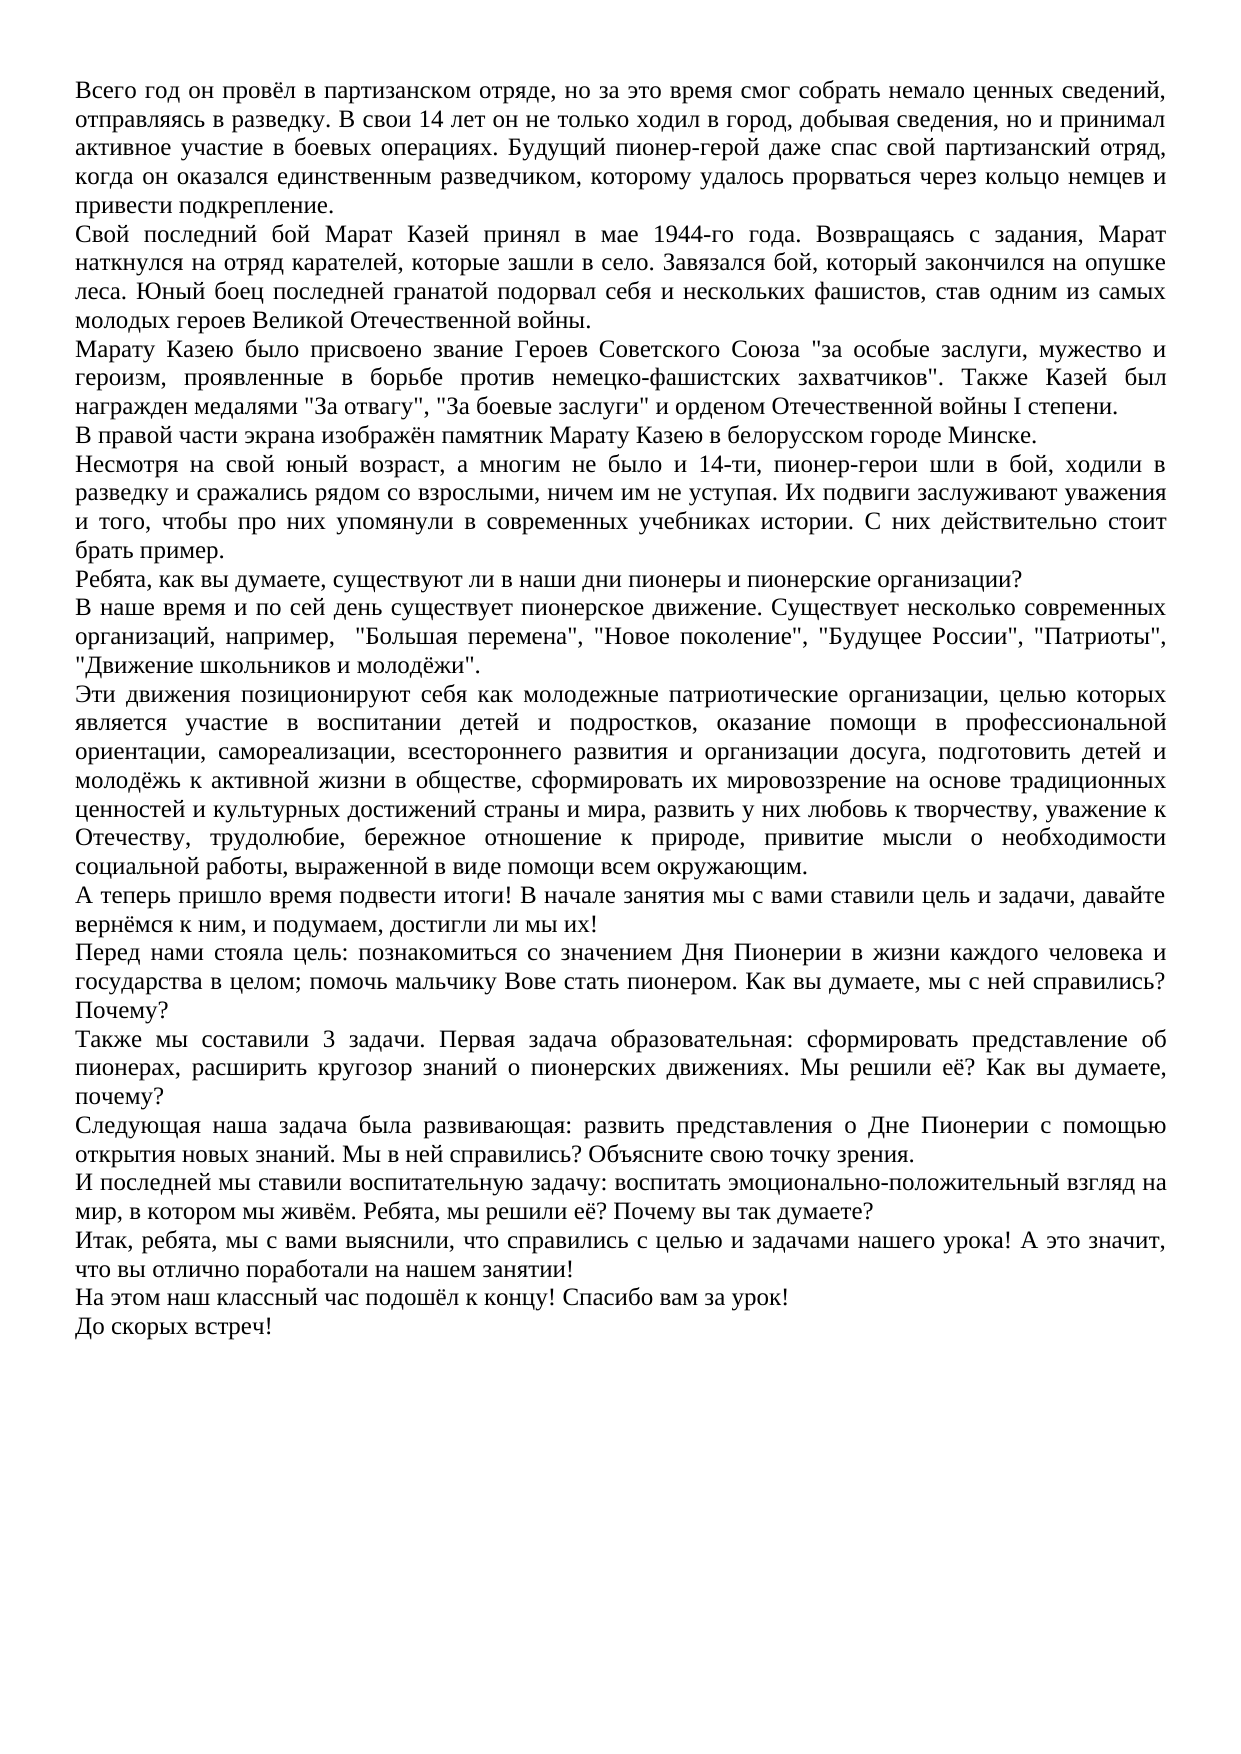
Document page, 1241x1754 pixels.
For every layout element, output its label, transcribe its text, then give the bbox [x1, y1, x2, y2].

text Следующая наша задача была развивающая: развить представления о Дне Пионерии с помощью открытия новых знаний. Мы в ней справились? Объясните свою точку зрения. [75, 1110, 1168, 1167]
text Эти движения позиционируют себя как молодежные патриотические организации, целью которых является участие в воспитании детей и подростков, оказание помощи в профессиональной ориентации, самореализации, всестороннего развития и организации досуга, подготовить детей и молодёжь к активной жизни в обществе, сформировать их мировоззрение на основе традиционных ценностей и культурных достижений страны и мира, развить у них любовь к творчеству, уважение к Отечеству, трудолюбие, бережное отношение к природе, привитие мысли о необходимости социальной работы, выраженной в виде помощи всем окружающим. [75, 679, 1168, 880]
text Марату Казею было присвоено звание Героев Советского Союза "за особые заслуги, мужество и героизм, проявленные в борьбе против немецко-фашистских захватчиков". Также Казей был награжден медалями "За отвагу", "За боевые заслуги" и орденом Отечественной войны I степени. [75, 334, 1168, 420]
text В правой части экрана изображён памятник Марату Казею в белорусском городе Минске. [75, 420, 1168, 449]
text Всего год он провёл в партизанском отряде, но за это время смог собрать немало ценных сведений, отправляясь в разведку. В свои 14 лет он не только ходил в город, добывая сведения, но и принимал активное участие в боевых операциях. Будущий пионер-герой даже спас свой партизанский отряд, когда он оказался единственным разведчиком, которому удалось прорваться через кольцо немцев и привести подкрепление. [75, 75, 1168, 219]
text Ребята, как вы думаете, существуют ли в наши дни пионеры и пионерские организации? [75, 564, 1168, 592]
text И последней мы ставили воспитательную задачу: воспитать эмоционально-положительный взгляд на мир, в котором мы живём. Ребята, мы решили её? Почему вы так думаете? [75, 1167, 1168, 1225]
text На этом наш классный час подошёл к концу! Спасибо вам за урок! [75, 1282, 1168, 1311]
text Несмотря на свой юный возраст, а многим не было и 14-ти, пионер-герои шли в бой, ходили в разведку и сражались рядом со взрослыми, ничем им не уступая. Их подвиги заслуживают уважения и того, чтобы про них упомянули в современных учебниках истории. С них действительно стоит брать пример. [75, 449, 1168, 564]
text В наше время и по сей день существует пионерское движение. Существует несколько современных организаций, например, "Большая перемена", "Новое поколение", "Будущее России", "Патриоты", "Движение школьников и молодёжи". [75, 592, 1168, 679]
text До скорых встреч! [75, 1311, 1168, 1340]
text Свой последний бой Марат Казей принял в мае 1944-го года. Возвращаясь с задания, Марат наткнулся на отряд карателей, которые зашли в село. Завязался бой, который закончился на опушке леса. Юный боец последней гранатой подорвал себя и нескольких фашистов, став одним из самых молодых героев Великой Отечественной войны. [75, 219, 1168, 334]
text Также мы составили 3 задачи. Первая задача образовательная: сформировать представление об пионерах, расширить кругозор знаний о пионерских движениях. Мы решили её? Как вы думаете, почему? [75, 1024, 1168, 1110]
text Перед нами стояла цель: познакомиться со значением Дня Пионерии в жизни каждого человека и государства в целом; помочь мальчику Вове стать пионером. Как вы думаете, мы с ней справились? Почему? [75, 937, 1168, 1024]
text А теперь пришло время подвести итоги! В начале занятия мы с вами ставили цель и задачи, давайте вернёмся к ним, и подумаем, достигли ли мы их! [75, 880, 1168, 937]
text Итак, ребята, мы с вами выяснили, что справились с целью и задачами нашего урока! А это значит, что вы отлично поработали на нашем занятии! [75, 1225, 1168, 1282]
